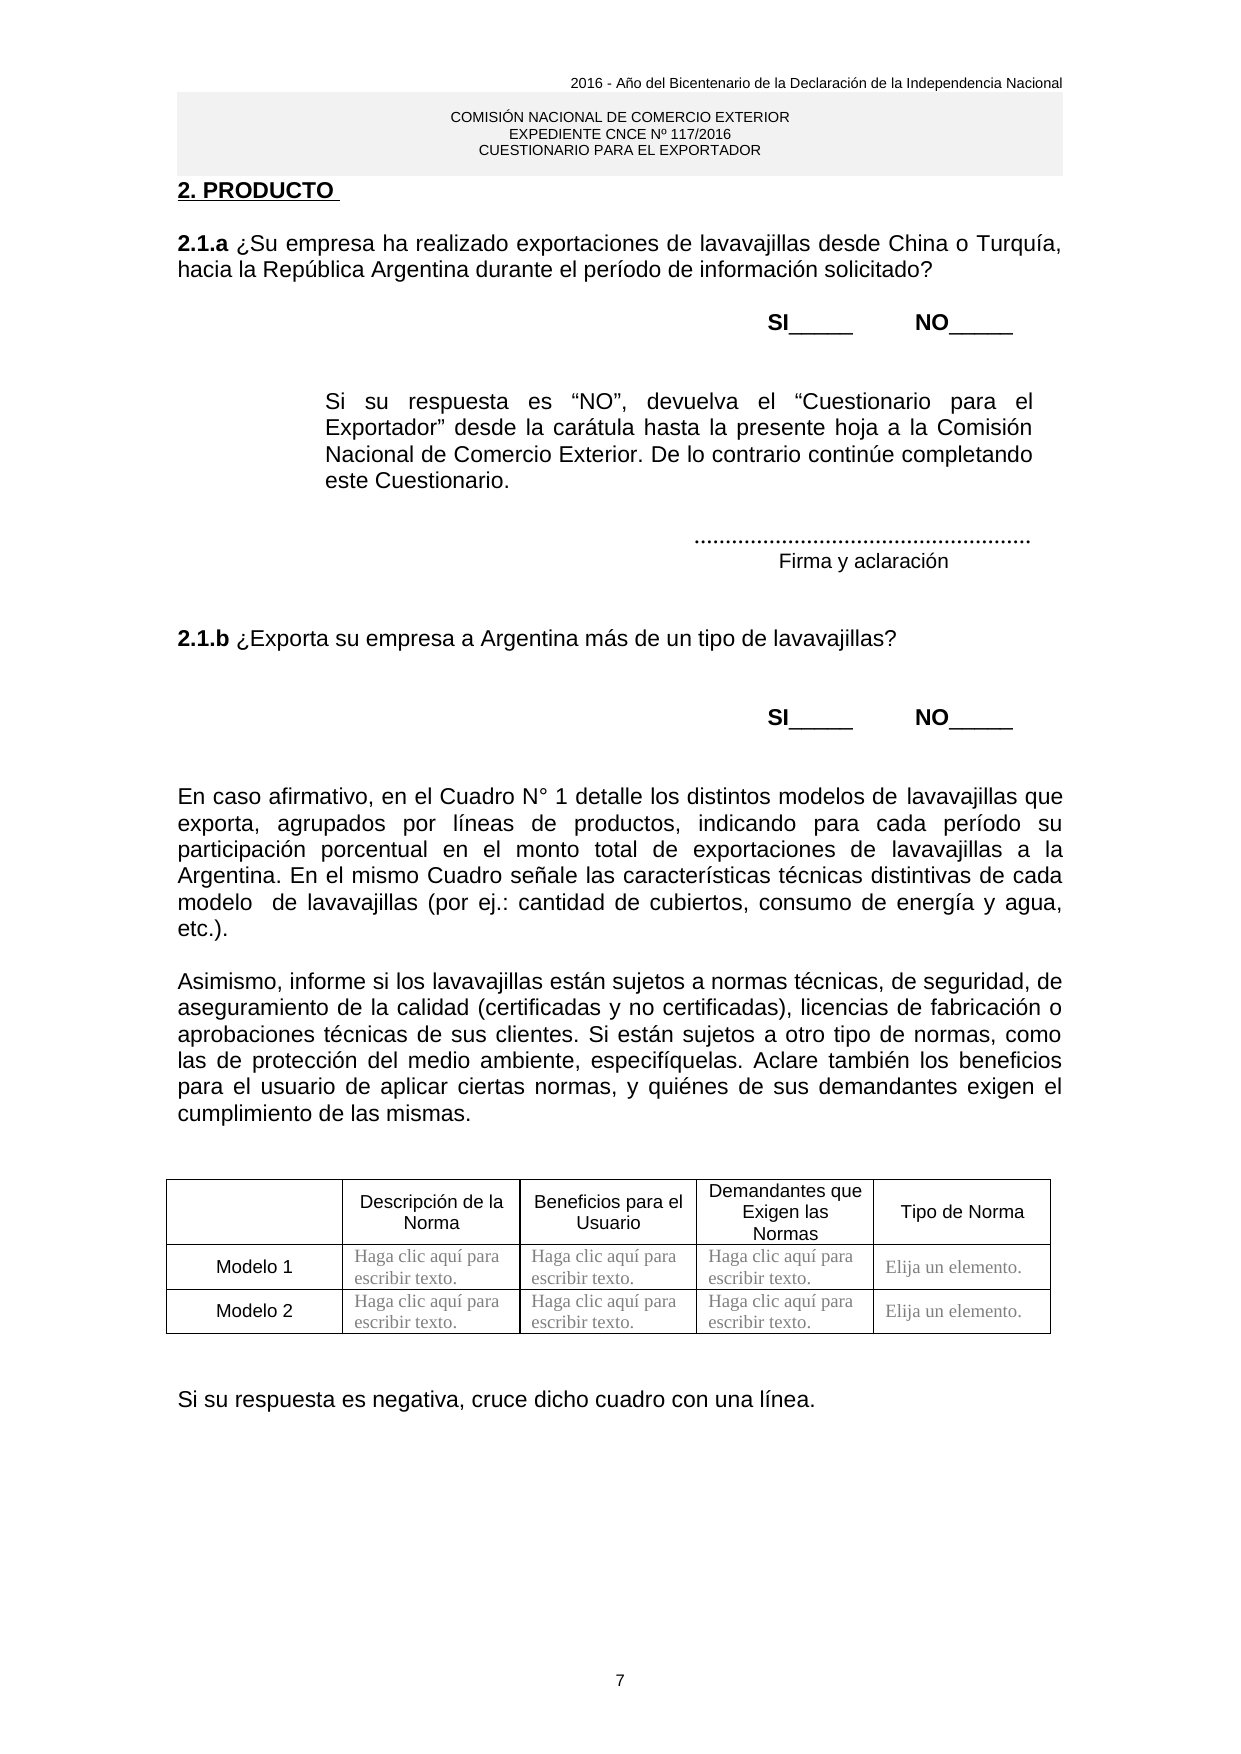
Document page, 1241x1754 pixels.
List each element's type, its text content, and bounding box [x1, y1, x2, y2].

table_header Tipo de Norma [874, 1180, 1050, 1244]
table_cell Haga clic aquí para escribir texto. [343, 1245, 519, 1288]
text SI_____ NO_____ [693, 309, 1063, 335]
text Si su respuesta es negativa, cruce dicho cuadro con una línea. [177, 1386, 1063, 1413]
text Firma y aclaración [694, 548, 1033, 572]
text 2.1.a ¿Su empresa ha realizado exportaciones de lavavajillas desde China o Turquía, hacia la República Argentina durante el período de información solicitado? [177, 230, 1063, 283]
table_cell Haga clic aquí para escribir texto. [697, 1245, 873, 1288]
text SI_____ NO_____ [693, 704, 1063, 731]
text 2.1.b ¿Exporta su empresa a Argentina más de un tipo de lavavajillas? [177, 625, 1063, 652]
table_header [167, 1180, 342, 1244]
table_cell Haga clic aquí para escribir texto. [343, 1290, 519, 1333]
table_header Beneficios para el Usuario [521, 1180, 696, 1244]
table_cell Modelo 1 [167, 1245, 342, 1288]
table_cell Haga clic aquí para escribir texto. [521, 1245, 696, 1288]
text Si su respuesta es “NO”, devuelva el “Cuestionario para el Exportador” desde la carátula hasta la presente hoja a la Comisión Nacional de Comercio Exterior. De lo contrario continúe completando este Cuestionario. [325, 388, 1033, 493]
table_cell Haga clic aquí para escribir texto. [521, 1290, 696, 1333]
table_header Demandantes que Exigen las Normas [697, 1180, 873, 1244]
table_cell Elija un elemento. [874, 1245, 1050, 1288]
text 2. PRODUCTO [177, 177, 1078, 203]
table_header Descripción de la Norma [343, 1180, 519, 1244]
table_cell Modelo 2 [167, 1290, 342, 1333]
table_cell Haga clic aquí para escribir texto. [697, 1290, 873, 1333]
text ...................................................... [177, 520, 1063, 548]
text Asimismo, informe si los lavavajillas están sujetos a normas técnicas, de seguridad, de aseguramiento de la calidad (certificadas y no certificadas), licencias de fabricación o aprobaciones técnicas de sus clientes. Si están sujetos a otro tipo de normas, como las de protección del medio ambiente, especifíquelas. Aclare también los beneficios para el usuario de aplicar ciertas normas, y quiénes de sus demandantes exigen el cumplimiento de las mismas. [177, 968, 1063, 1126]
text En caso afirmativo, en el Cuadro N° 1 detalle los distintos modelos de lavavajillas que exporta, agrupados por líneas de productos, indicando para cada período su participación porcentual en el monto total de exportaciones de lavavajillas a la Argentina. En el mismo Cuadro señale las características técnicas distintivas de cada modelo de lavavajillas (por ej.: cantidad de cubiertos, consumo de energía y agua, etc.). [177, 783, 1063, 941]
table_cell Elija un elemento. [874, 1290, 1050, 1333]
